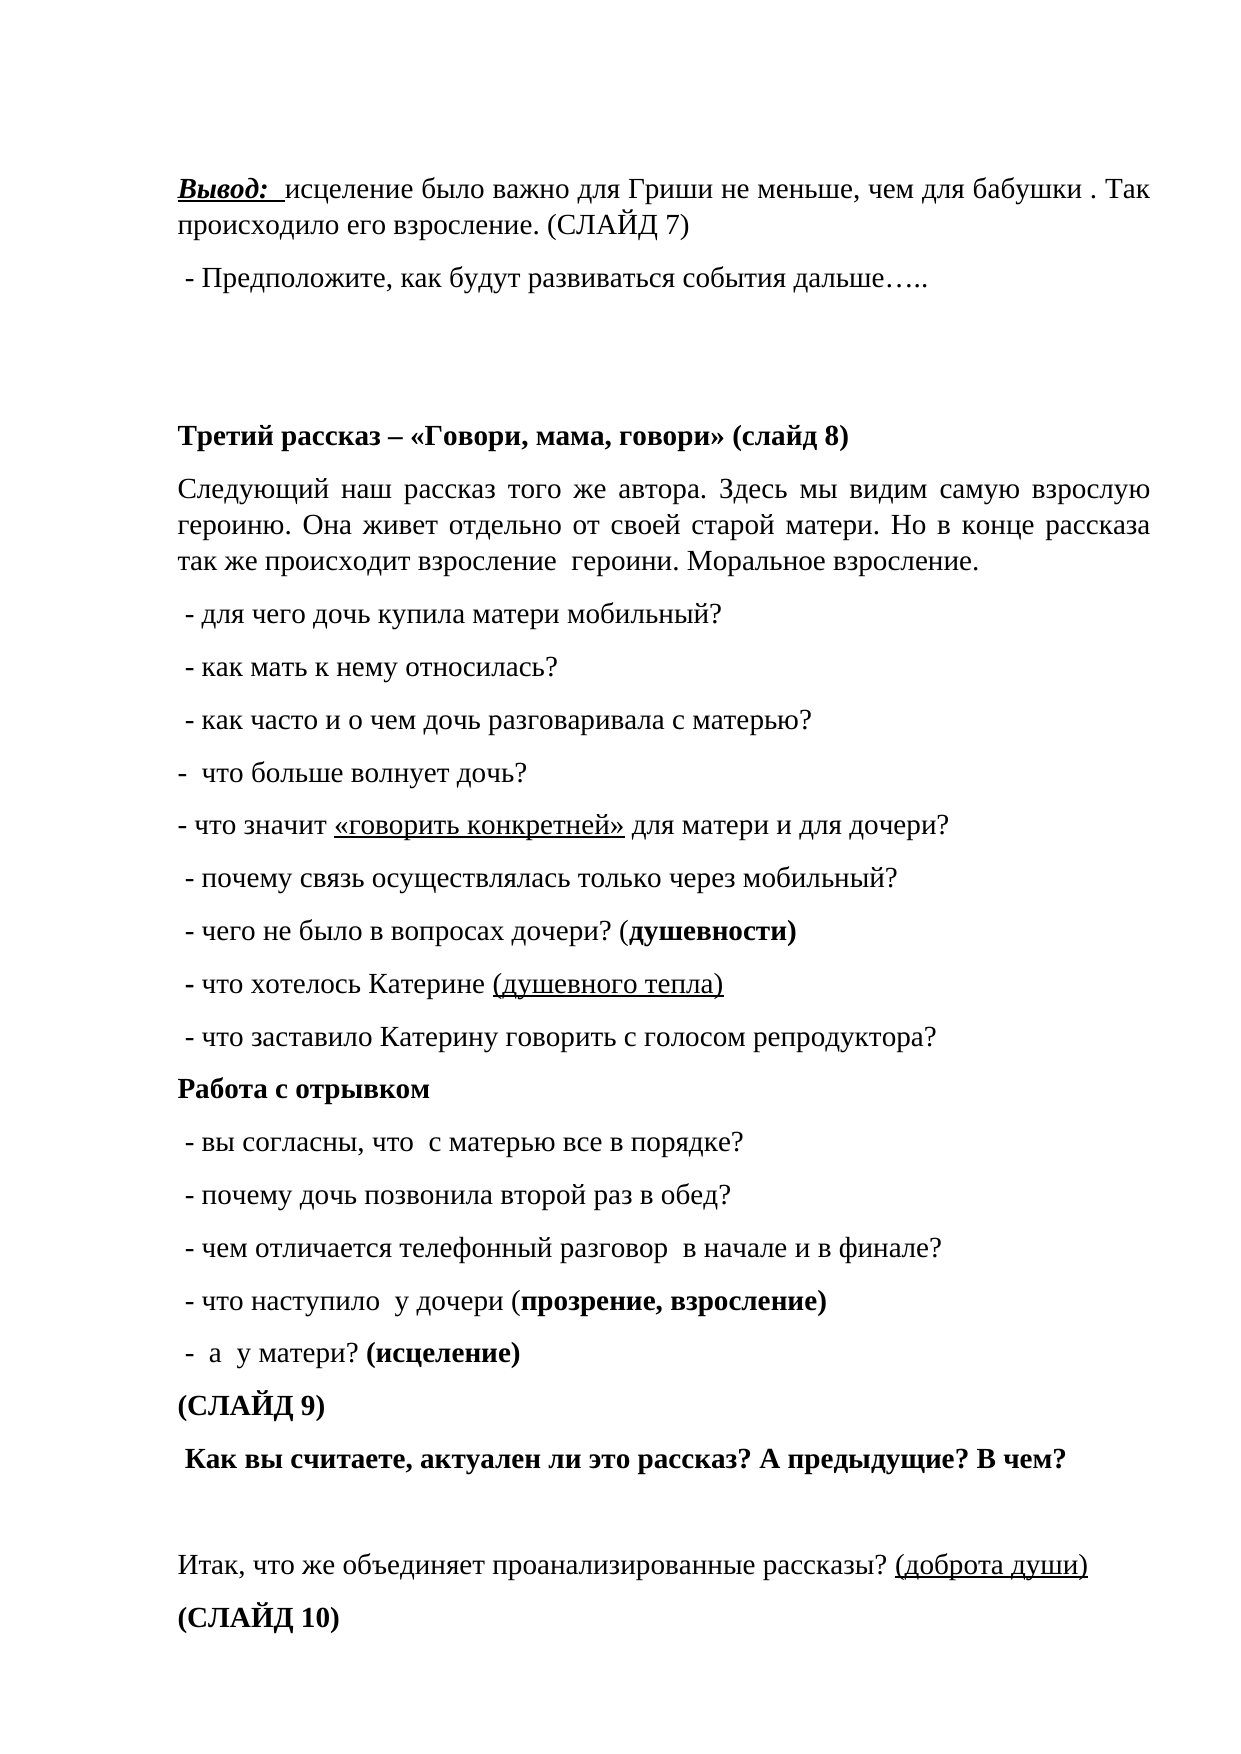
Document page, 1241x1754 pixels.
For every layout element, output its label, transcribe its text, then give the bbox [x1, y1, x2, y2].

text (СЛАЙД 9) [177, 1388, 1152, 1422]
text - чем отличается телефонный разговор в начале и в финале? [177, 1230, 1152, 1263]
text Третий рассказ – «Говори, мама, говори» (слайд 8) [177, 418, 1152, 452]
text - почему связь осуществлялась только через мобильный? [177, 860, 1152, 894]
text - что наступило у дочери (прозрение, взросление) [177, 1283, 1152, 1316]
text - почему дочь позвонила второй раз в обед? [177, 1177, 1152, 1211]
text (СЛАЙД 10) [177, 1600, 1152, 1633]
text - как часто и о чем дочь разговаривала с матерью? [177, 702, 1152, 735]
text - как мать к нему относилась? [177, 649, 1152, 683]
text - что значит «говорить конкретней» для матери и для дочери? [177, 807, 1152, 841]
text Вывод: исцеление было важно для Гриши не меньше, чем для бабушки . Так происходило его взросление. (СЛАЙД 7) [177, 171, 1152, 241]
text - чего не было в вопросах дочери? (душевности) [177, 913, 1152, 947]
text Работа с отрывком [177, 1072, 1152, 1105]
text Итак, что же объединяет проанализированные рассказы? (доброта души) [177, 1547, 1152, 1580]
text Следующий наш рассказ того же автора. Здесь мы видим самую взрослую героиню. Она живет отдельно от своей старой матери. Но в конце рассказа так же происходит взросление героини. Моральное взросление. [177, 471, 1152, 577]
text Как вы считаете, актуален ли это рассказ? А предыдущие? В чем? [177, 1441, 1152, 1475]
text - Предположите, как будут развиваться события дальше….. [177, 260, 1152, 293]
text - что хотелось Катерине (душевного тепла) [177, 966, 1152, 999]
text - что больше волнует дочь? [177, 755, 1152, 788]
text - для чего дочь купила матери мобильный? [177, 596, 1152, 630]
text - вы согласны, что с матерью все в порядке? [177, 1124, 1152, 1158]
text - что заставило Катерину говорить с голосом репродуктора? [177, 1019, 1152, 1052]
text - а у матери? (исцеление) [177, 1336, 1152, 1369]
